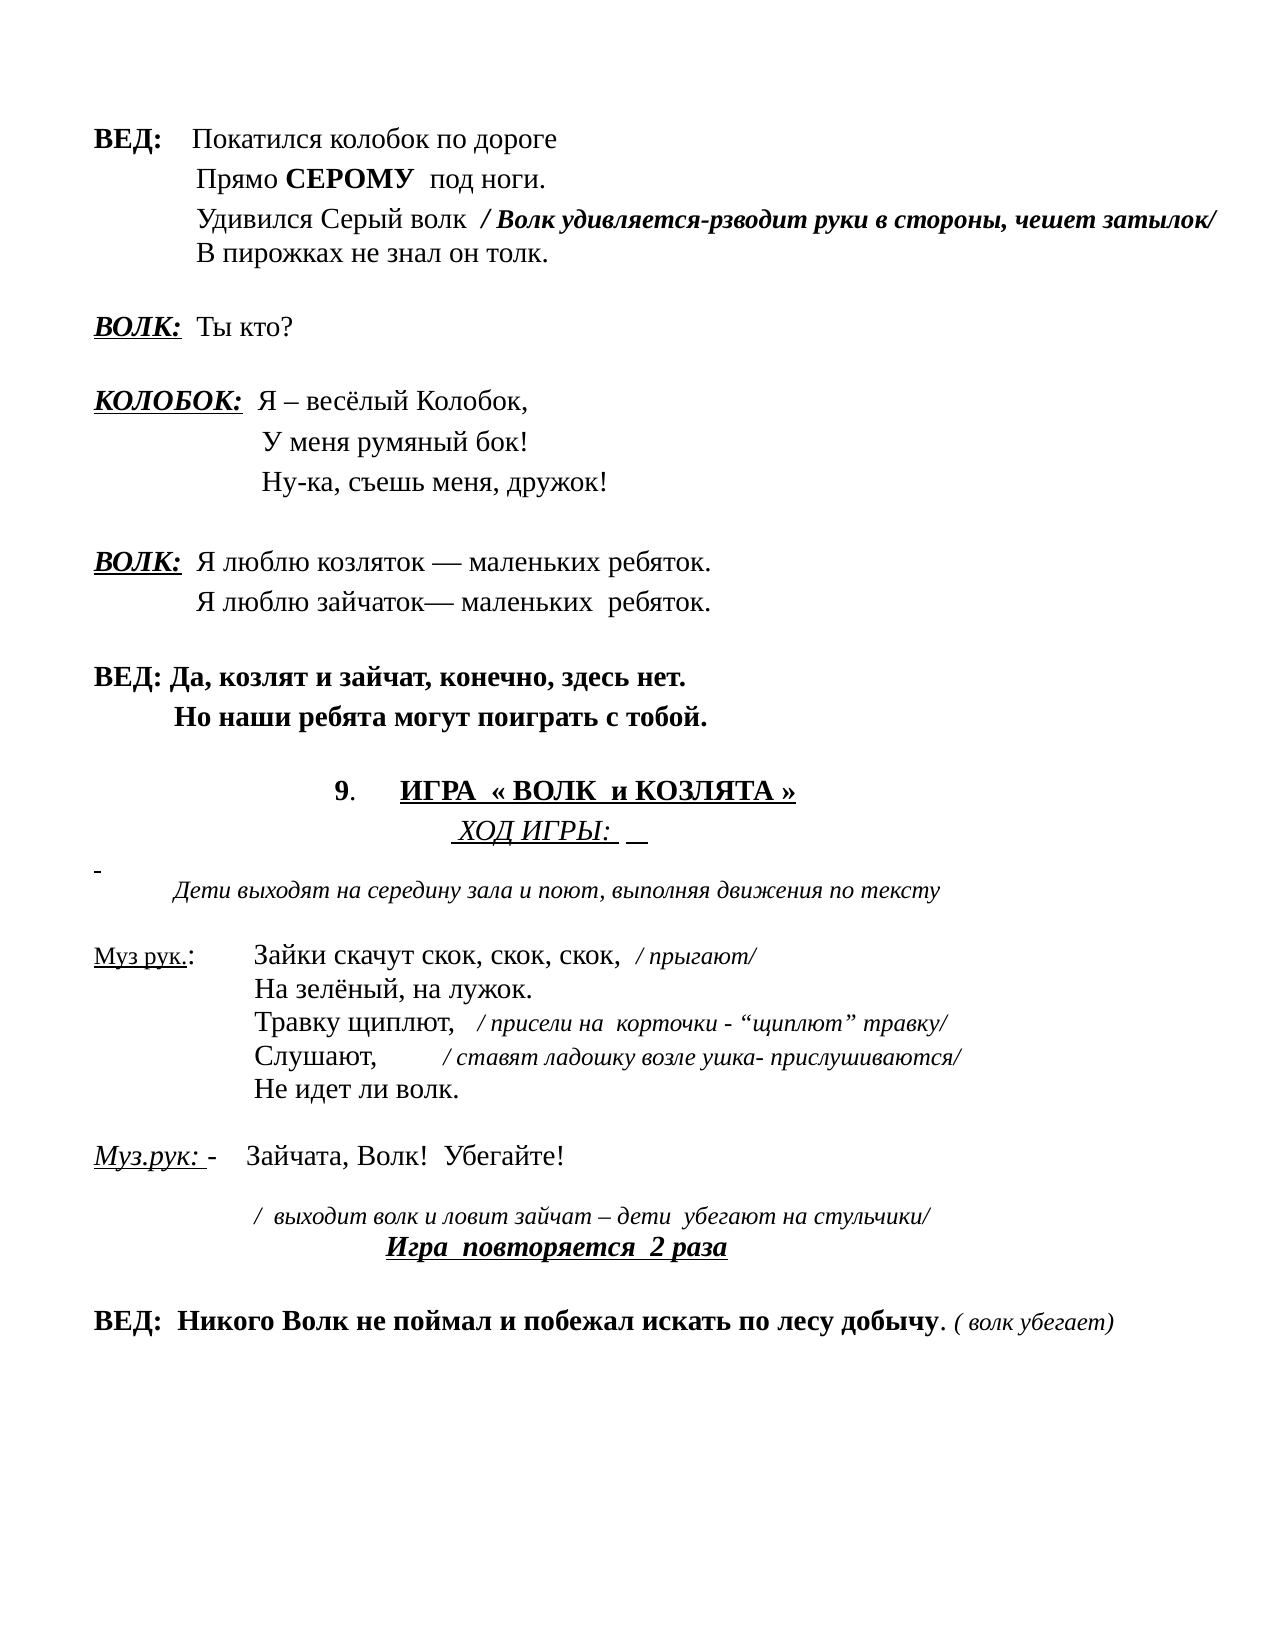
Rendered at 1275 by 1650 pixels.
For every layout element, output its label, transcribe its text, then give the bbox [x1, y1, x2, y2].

text ВОЛК: Я люблю козляток — маленьких ребяток. [94, 544, 1240, 578]
text Не идет ли волк. [94, 1071, 1240, 1105]
text ВОЛК: Ты кто? [94, 309, 1240, 342]
text Игра повторяется 2 раза [94, 1229, 1240, 1263]
text Слушают, / ставят ладошку возле ушка- прислушиваются/ [94, 1038, 1240, 1071]
text / выходит волк и ловит зайчат – дети убегают на стульчики/ [94, 1201, 1240, 1229]
text Ну-ка, съешь меня, дружок! [94, 464, 1240, 497]
text Я люблю зайчаток— маленьких ребяток. [94, 584, 1240, 618]
text ХОД ИГРЫ: [94, 813, 1240, 847]
text Прямо СЕРОМУ под ноги. [94, 161, 1240, 195]
text Удивился Серый волк / Волк удивляется-рзводит руки в стороны, чешет затылок/ [94, 201, 1240, 235]
text В пирожках не знал он толк. [94, 235, 1240, 268]
text На зелёный, на лужок. [94, 971, 1240, 1004]
text 9. ИГРА « ВОЛК и КОЗЛЯТА » [94, 773, 1240, 807]
text Дети выходят на середину зала и поют, выполняя движения по тексту [94, 875, 1240, 904]
text Муз.рук: - Зайчата, Волк! Убегайте! [94, 1138, 1240, 1172]
text КОЛОБОК: Я – весёлый Колобок, [94, 383, 1240, 417]
text ВЕД: Да, козлят и зайчат, конечно, здесь нет. [94, 659, 1240, 693]
text У меня румяный бок! [94, 424, 1240, 457]
text Но наши ребята могут поиграть с тобой. [94, 699, 1240, 733]
text ВЕД: Покатился колобок по дороге [94, 121, 1240, 154]
text Травку щиплют, / присели на корточки - “щиплют” травку/ [94, 1004, 1240, 1038]
text Муз рук.: Зайки скачут скок, скок, скок, / прыгают/ [94, 937, 1240, 971]
text ВЕД: Никого Волк не поймал и побежал искать по лесу добычу. ( волк убегает) [94, 1303, 1240, 1337]
